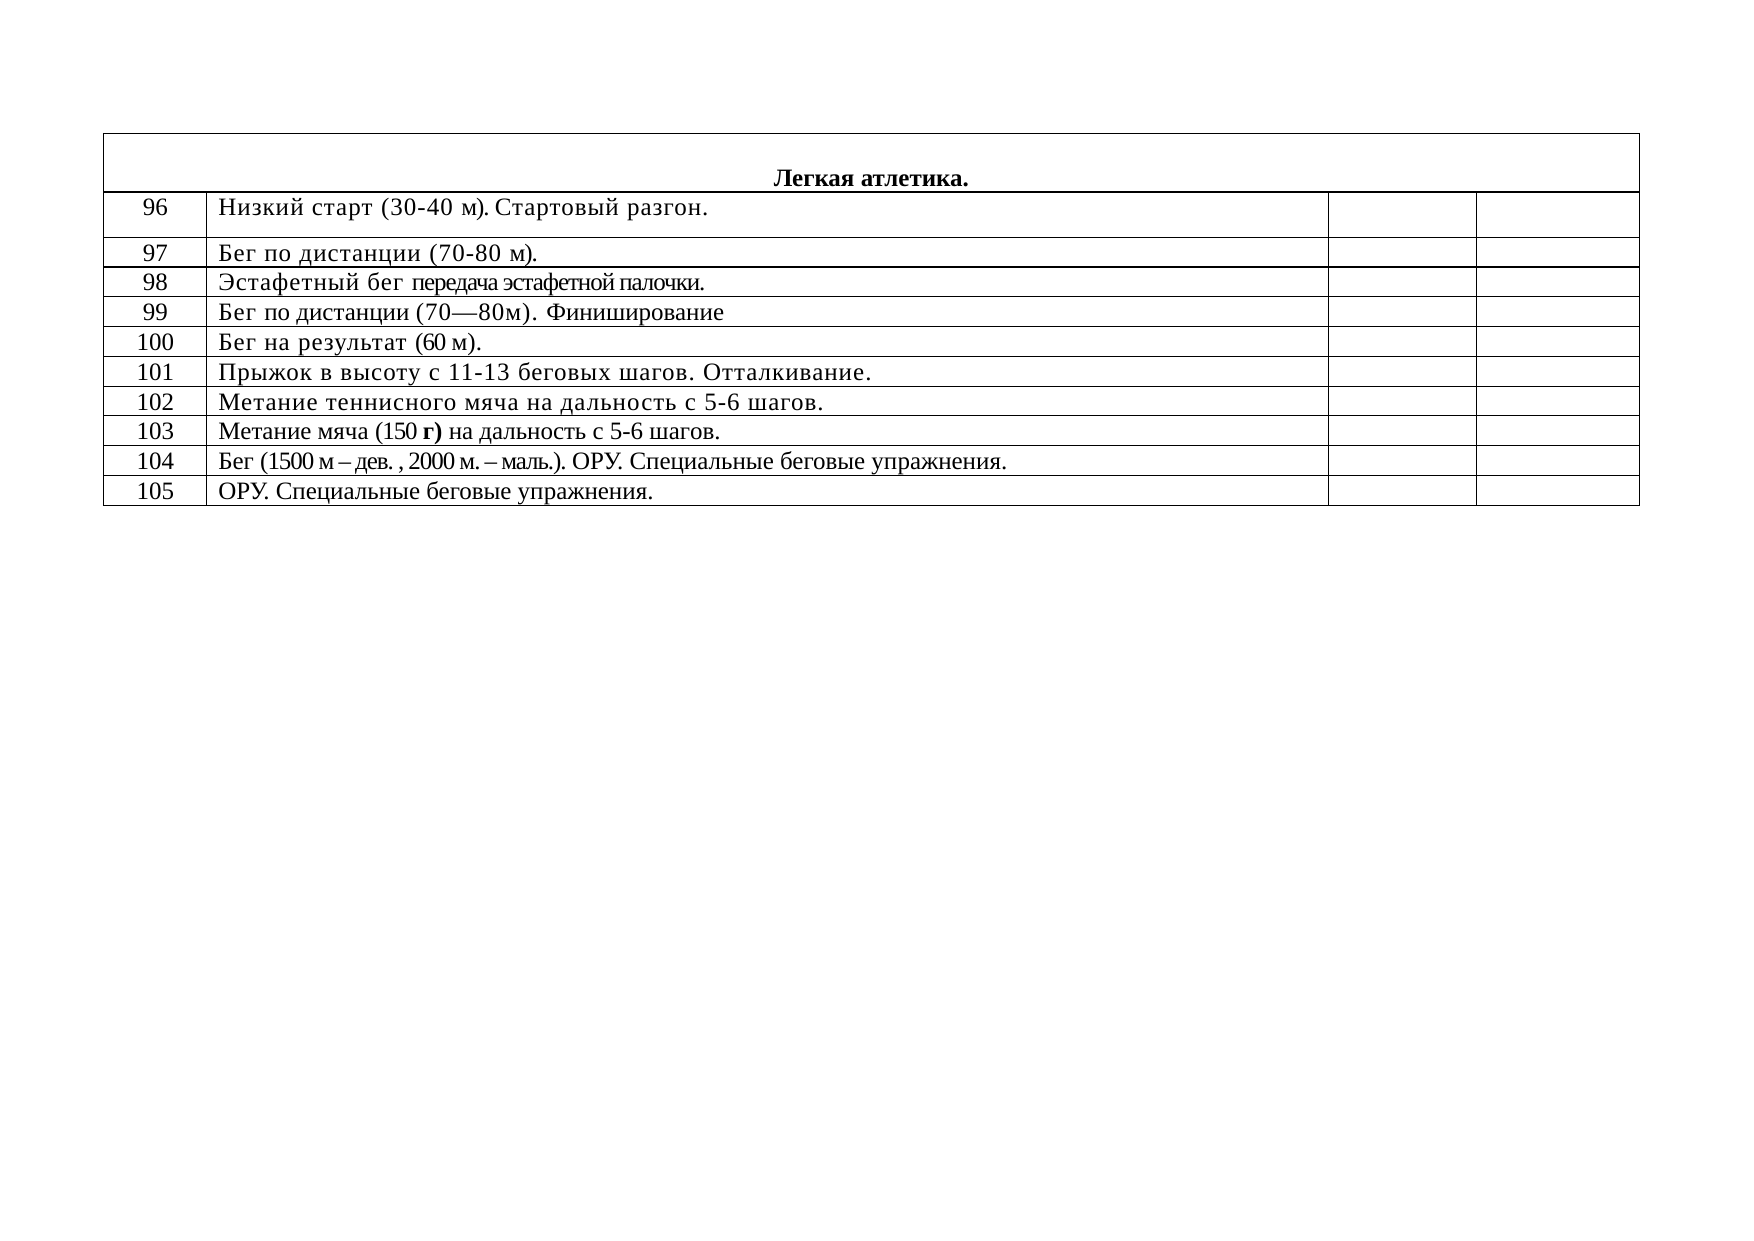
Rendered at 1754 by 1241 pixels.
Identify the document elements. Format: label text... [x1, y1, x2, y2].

table_cell Бег (1500 м – дев. , 2000 м. – маль.). ОРУ. Специальные беговые упражнения. [207, 446, 1328, 475]
table_cell [1329, 416, 1476, 445]
table_cell Прыжок в высоту с 11-13 беговых шагов. Отталкивание. [207, 357, 1328, 386]
table_cell [1329, 476, 1476, 505]
table_cell [1477, 387, 1639, 415]
table_cell 98 [104, 268, 206, 296]
table_cell [1329, 327, 1476, 356]
table_cell 103 [104, 416, 206, 445]
table_cell [1477, 297, 1639, 326]
table_cell [1477, 193, 1639, 237]
table_cell [1329, 268, 1476, 296]
table_cell Метание мяча (150 г) на дальность с 5-6 шагов. [207, 416, 1328, 445]
table_cell [1329, 446, 1476, 475]
table_cell [1329, 387, 1476, 415]
table_cell Легкая атлетика. [104, 134, 1639, 191]
table_cell Бег на результат (60 м). [207, 327, 1328, 356]
table_cell 105 [104, 476, 206, 505]
table_cell [1329, 193, 1476, 237]
table_cell [1477, 238, 1639, 266]
table_cell [1477, 446, 1639, 475]
table_cell [1329, 357, 1476, 386]
table_cell 104 [104, 446, 206, 475]
table_cell Низкий старт (30-40 м). Стартовый разгон. [207, 193, 1328, 237]
table_cell [1329, 297, 1476, 326]
table_cell 102 [104, 387, 206, 415]
table_cell [1477, 327, 1639, 356]
table_cell Бег по дистанции (70-80 м). [207, 238, 1328, 266]
table_cell 100 [104, 327, 206, 356]
table_cell [1477, 476, 1639, 505]
table_cell [1477, 416, 1639, 445]
table_cell Метание теннисного мяча на дальность с 5-6 шагов. [207, 387, 1328, 415]
table_cell Эстафетный бег передача эстафетной палочки. [207, 268, 1328, 296]
table_cell 97 [104, 238, 206, 266]
table_cell 96 [104, 193, 206, 237]
table_cell [1329, 238, 1476, 266]
table_cell 101 [104, 357, 206, 386]
table_cell [1477, 357, 1639, 386]
table_cell 99 [104, 297, 206, 326]
table_cell ОРУ. Специальные беговые упражнения. [207, 476, 1328, 505]
table_cell Бег по дистанции (70—80м). Финиширование [207, 297, 1328, 326]
table_cell [1477, 268, 1639, 296]
